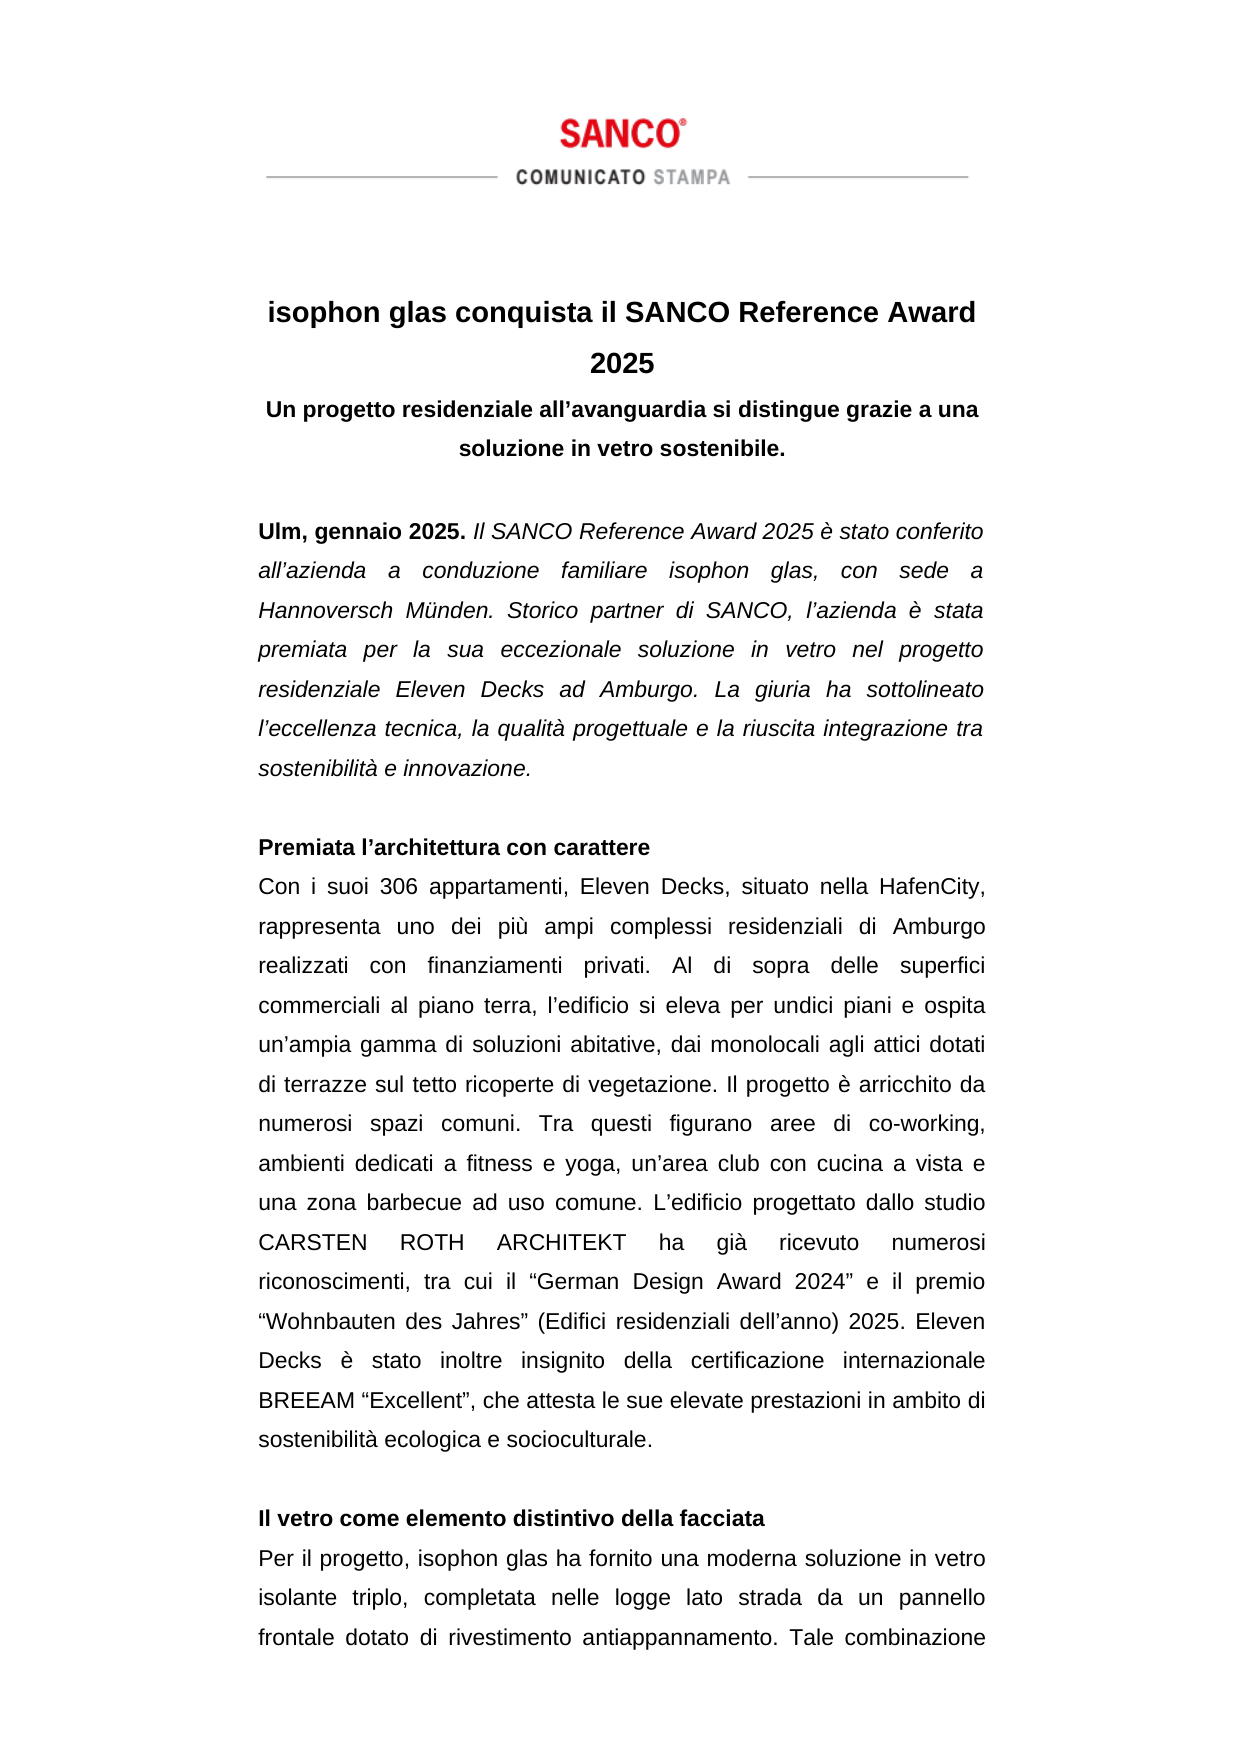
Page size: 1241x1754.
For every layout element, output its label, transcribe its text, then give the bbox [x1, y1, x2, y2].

text Premiata l’architettura con carattere [258, 834, 986, 860]
text isophon glas conquista il SANCO Reference Award 2025 [258, 295, 986, 379]
text Ulm, gennaio 2025. Il SANCO Reference Award 2025 è stato conferito all’azienda a conduzione familiare isophon glas, con sede a Hannoversch Münden. Storico partner di SANCO, l’azienda è stata premiata per la sua eccezionale soluzione in vetro nel progetto residenziale Eleven Decks ad Amburgo. La giuria ha sottolineato l’eccellenza tecnica, la qualità progettuale e la riuscita integrazione tra sostenibilità e innovazione. [258, 518, 986, 781]
text Il vetro come elemento distintivo della facciata [258, 1505, 986, 1531]
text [258, 1544, 986, 1650]
text Con i suoi 306 appartamenti, Eleven Decks, situato nella HafenCity, rappresenta uno dei più ampi complessi residenziali di Amburgo realizzati con finanziamenti privati. Al di sopra delle superfici commerciali al piano terra, l’edificio si eleva per undici piani e ospita un’ampia gamma di soluzioni abitative, dai monolocali agli attici dotati di terrazze sul tetto ricoperte di vegetazione. Il progetto è arricchito da numerosi spazi comuni. Tra questi figurano aree di co-working, ambienti dedicati a fitness e yoga, un’area club con cucina a vista e una zona barbecue ad uso comune. L’edificio progettato dallo studio CARSTEN ROTH ARCHITEKT ha già ricevuto numerosi riconoscimenti, tra cui il “German Design Award 2024” e il premio “Wohnbauten des Jahres” (Edifici residenziali dell’anno) 2025. Eleven Decks è stato inoltre insignito della certificazione internazionale BREEAM “Excellent”, che attesta le sue elevate prestazioni in ambito di sostenibilità ecologica e socioculturale. [258, 873, 986, 1452]
text Un progetto residenziale all’avanguardia si distingue grazie a una soluzione in vetro sostenibile. [258, 396, 986, 462]
